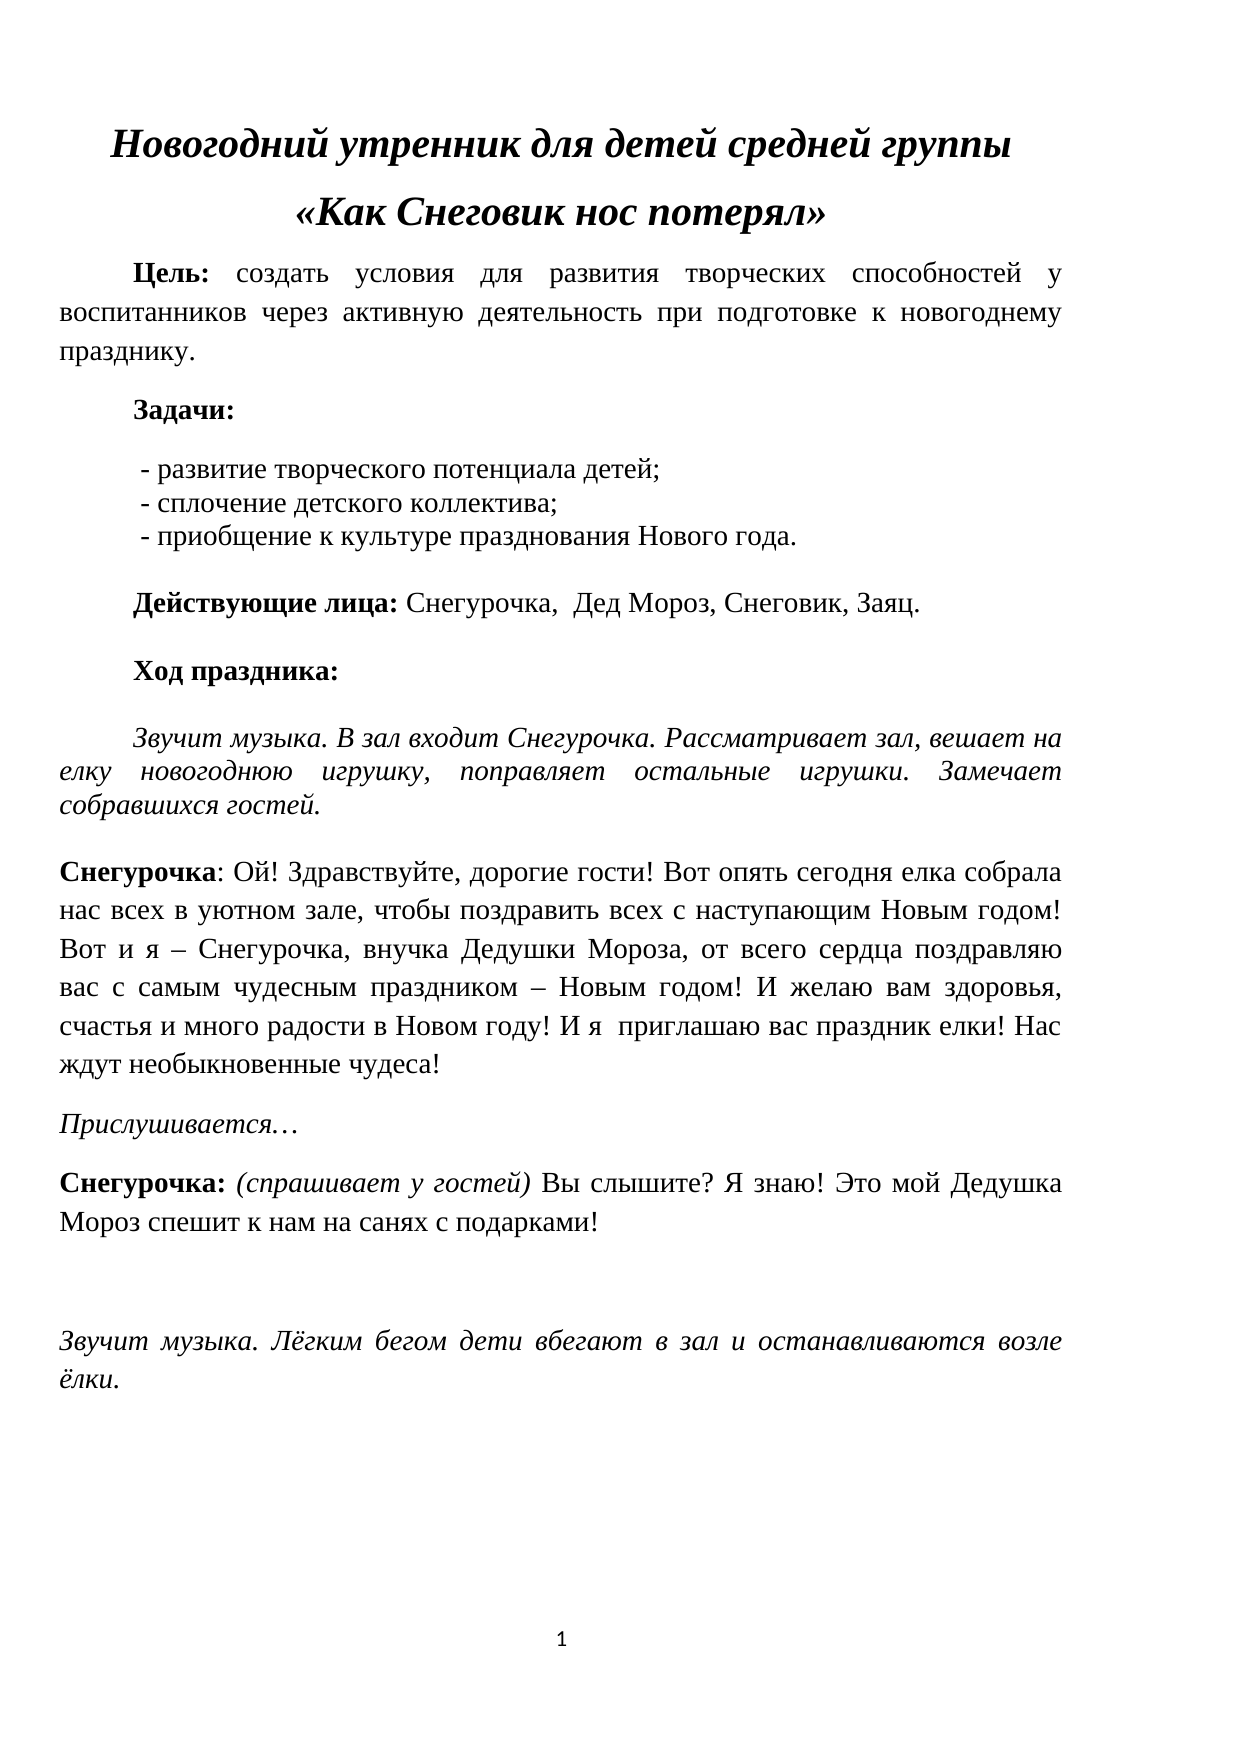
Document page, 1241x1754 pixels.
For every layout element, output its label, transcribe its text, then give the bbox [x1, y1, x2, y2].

text Снегурочка: (спрашивает у гостей) Вы слышите? Я знаю! Это мой Дедушка Мороз спешит к нам на санях с подарками! [59, 1165, 1063, 1237]
text - приобщение к культуре празднования Нового года. [59, 518, 1063, 552]
text Ход праздника: [59, 653, 1063, 686]
text Действующие лица: Снегурочка, Дед Мороз, Снеговик, Заяц. [59, 586, 1063, 619]
text Новогодний утренник для детей средней группы [59, 118, 1063, 166]
text «Как Снеговик нос потерял» [59, 187, 1063, 235]
text Звучит музыка. В зал входит Снегурочка. Рассматривает зал, вешает на елку новогоднюю игрушку, поправляет остальные игрушки. Замечает собравшихся гостей. [59, 720, 1063, 820]
text - сплочение детского коллектива; [59, 485, 1063, 518]
text - развитие творческого потенциала детей; [59, 451, 1063, 485]
text Прислушивается… [59, 1106, 1063, 1139]
text Задачи: [59, 392, 1063, 426]
text Снегурочка: Ой! Здравствуйте, дорогие гости! Вот опять сегодня елка собрала нас всех в уютном зале, чтобы поздравить всех с наступающим Новым годом! Вот и я – Снегурочка, внучка Дедушки Мороза, от всего сердца поздравляю вас с самым чудесным праздником – Новым годом! И желаю вам здоровья, счастья и много радости в Новом году! И я приглашаю вас праздник елки! Нас ждут необыкновенные чудеса! [59, 854, 1063, 1080]
text Звучит музыка. Лёгким бегом дети вбегают в зал и останавливаются возле ёлки. [59, 1323, 1063, 1395]
text Цель: создать условия для развития творческих способностей у воспитанников через активную деятельность при подготовке к новогоднему празднику. [59, 256, 1063, 366]
